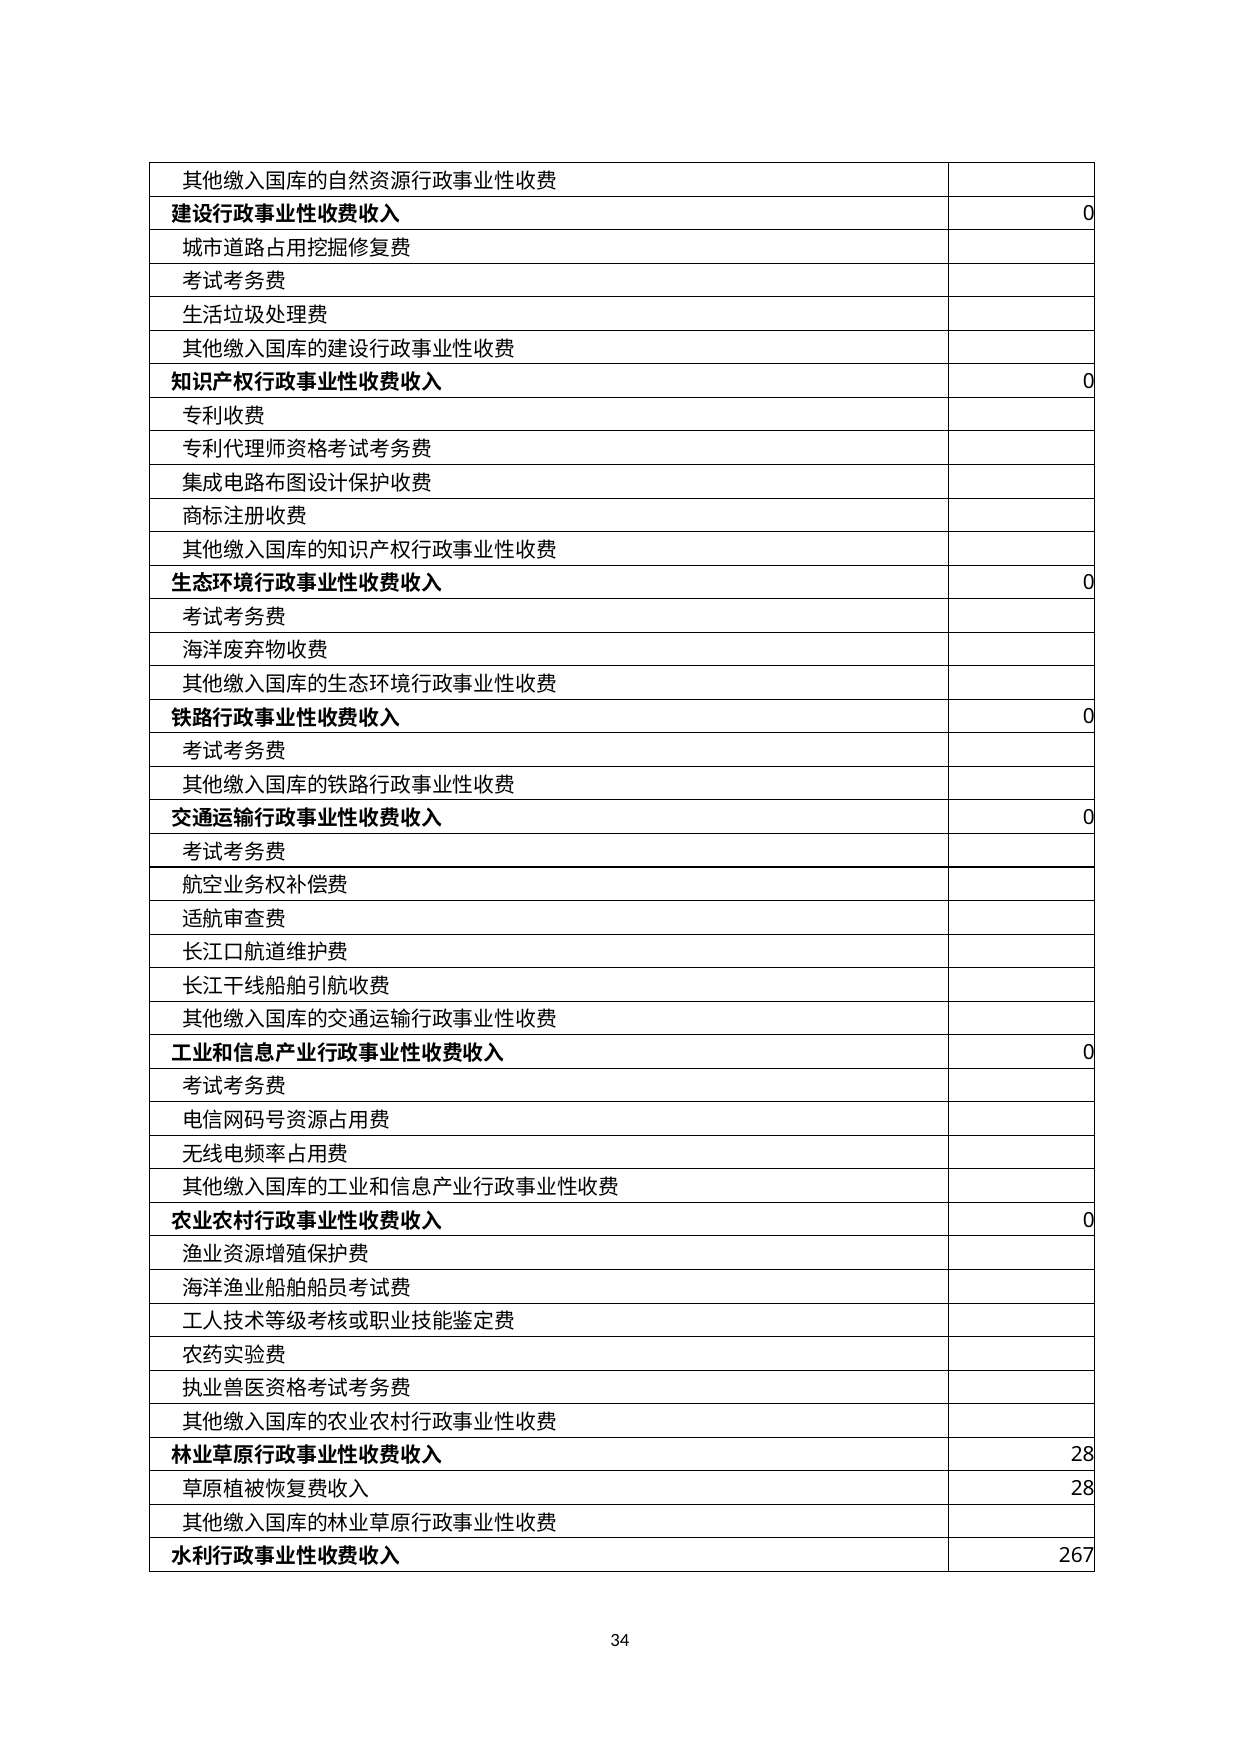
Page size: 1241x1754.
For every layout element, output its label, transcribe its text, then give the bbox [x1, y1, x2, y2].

table_cell [949, 1304, 1094, 1336]
table_cell 农药实验费 [150, 1337, 948, 1369]
table_cell [949, 1069, 1094, 1101]
table_cell 0 [949, 800, 1094, 833]
table_cell 集成电路布图设计保护收费 [150, 465, 948, 497]
table_cell [949, 1169, 1094, 1202]
table_cell [949, 163, 1094, 196]
table_cell 0 [949, 197, 1094, 229]
table_cell [949, 767, 1094, 799]
table_cell 生态环境行政事业性收费收入 [150, 566, 948, 598]
table_cell [949, 666, 1094, 699]
table_cell 交通运输行政事业性收费收入 [150, 800, 948, 833]
table_cell 专利代理师资格考试考务费 [150, 431, 948, 464]
table_cell 长江干线船舶引航收费 [150, 968, 948, 1001]
table_cell [949, 499, 1094, 531]
table_cell 其他缴入国库的林业草原行政事业性收费 [150, 1505, 948, 1537]
table_cell 其他缴入国库的铁路行政事业性收费 [150, 767, 948, 799]
table_cell 考试考务费 [150, 599, 948, 632]
table_cell [949, 733, 1094, 766]
table_cell 执业兽医资格考试考务费 [150, 1371, 948, 1403]
table_cell [949, 532, 1094, 564]
table_cell 考试考务费 [150, 834, 948, 866]
table_cell [949, 834, 1094, 866]
table_cell [949, 935, 1094, 967]
table_cell [949, 868, 1094, 900]
table_cell [949, 1236, 1094, 1269]
table_cell 0 [949, 364, 1094, 397]
table_cell 专利收费 [150, 398, 948, 430]
table_cell [949, 297, 1094, 330]
table_cell 林业草原行政事业性收费收入 [150, 1438, 948, 1470]
table_cell 农业农村行政事业性收费收入 [150, 1203, 948, 1235]
table_cell 其他缴入国库的农业农村行政事业性收费 [150, 1404, 948, 1437]
table_cell 考试考务费 [150, 733, 948, 766]
table_cell 水利行政事业性收费收入 [150, 1538, 948, 1571]
table_cell 航空业务权补偿费 [150, 868, 948, 900]
table_cell [949, 1404, 1094, 1437]
table_cell [949, 901, 1094, 933]
table_cell [949, 398, 1094, 430]
table_cell [949, 968, 1094, 1001]
table_cell [949, 1270, 1094, 1302]
table_cell 无线电频率占用费 [150, 1136, 948, 1168]
table_cell 生活垃圾处理费 [150, 297, 948, 330]
table_cell 考试考务费 [150, 264, 948, 296]
table_cell 工业和信息产业行政事业性收费收入 [150, 1035, 948, 1068]
table_cell 0 [949, 1203, 1094, 1235]
table_cell [949, 1505, 1094, 1537]
table_cell 28 [949, 1471, 1094, 1504]
table_cell 电信网码号资源占用费 [150, 1102, 948, 1135]
table_cell 长江口航道维护费 [150, 935, 948, 967]
table_cell 城市道路占用挖掘修复费 [150, 230, 948, 263]
table_cell 0 [949, 566, 1094, 598]
table_cell [949, 465, 1094, 497]
table_cell [949, 431, 1094, 464]
table_cell [949, 1002, 1094, 1034]
table_cell [949, 599, 1094, 632]
table_cell 工人技术等级考核或职业技能鉴定费 [150, 1304, 948, 1336]
table_cell [949, 1102, 1094, 1135]
table_cell 海洋渔业船舶船员考试费 [150, 1270, 948, 1302]
table_cell 考试考务费 [150, 1069, 948, 1101]
table_cell [949, 331, 1094, 363]
table_cell 0 [949, 700, 1094, 732]
table_cell 其他缴入国库的交通运输行政事业性收费 [150, 1002, 948, 1034]
table_cell [949, 264, 1094, 296]
table_cell 建设行政事业性收费收入 [150, 197, 948, 229]
table_cell [949, 1371, 1094, 1403]
table_cell 商标注册收费 [150, 499, 948, 531]
table_cell [949, 1337, 1094, 1369]
table_cell 其他缴入国库的工业和信息产业行政事业性收费 [150, 1169, 948, 1202]
table_cell 海洋废弃物收费 [150, 633, 948, 665]
table_cell [949, 633, 1094, 665]
table_cell [949, 1136, 1094, 1168]
table_cell 28 [949, 1438, 1094, 1470]
table_cell 其他缴入国库的知识产权行政事业性收费 [150, 532, 948, 564]
table_cell 其他缴入国库的生态环境行政事业性收费 [150, 666, 948, 699]
table_cell 知识产权行政事业性收费收入 [150, 364, 948, 397]
table_cell [949, 230, 1094, 263]
table_cell 草原植被恢复费收入 [150, 1471, 948, 1504]
table_cell 其他缴入国库的自然资源行政事业性收费 [150, 163, 948, 196]
table_cell 267 [949, 1538, 1094, 1571]
table_cell 适航审查费 [150, 901, 948, 933]
table_cell 铁路行政事业性收费收入 [150, 700, 948, 732]
table_cell 0 [949, 1035, 1094, 1068]
table_cell 其他缴入国库的建设行政事业性收费 [150, 331, 948, 363]
table_cell 渔业资源增殖保护费 [150, 1236, 948, 1269]
